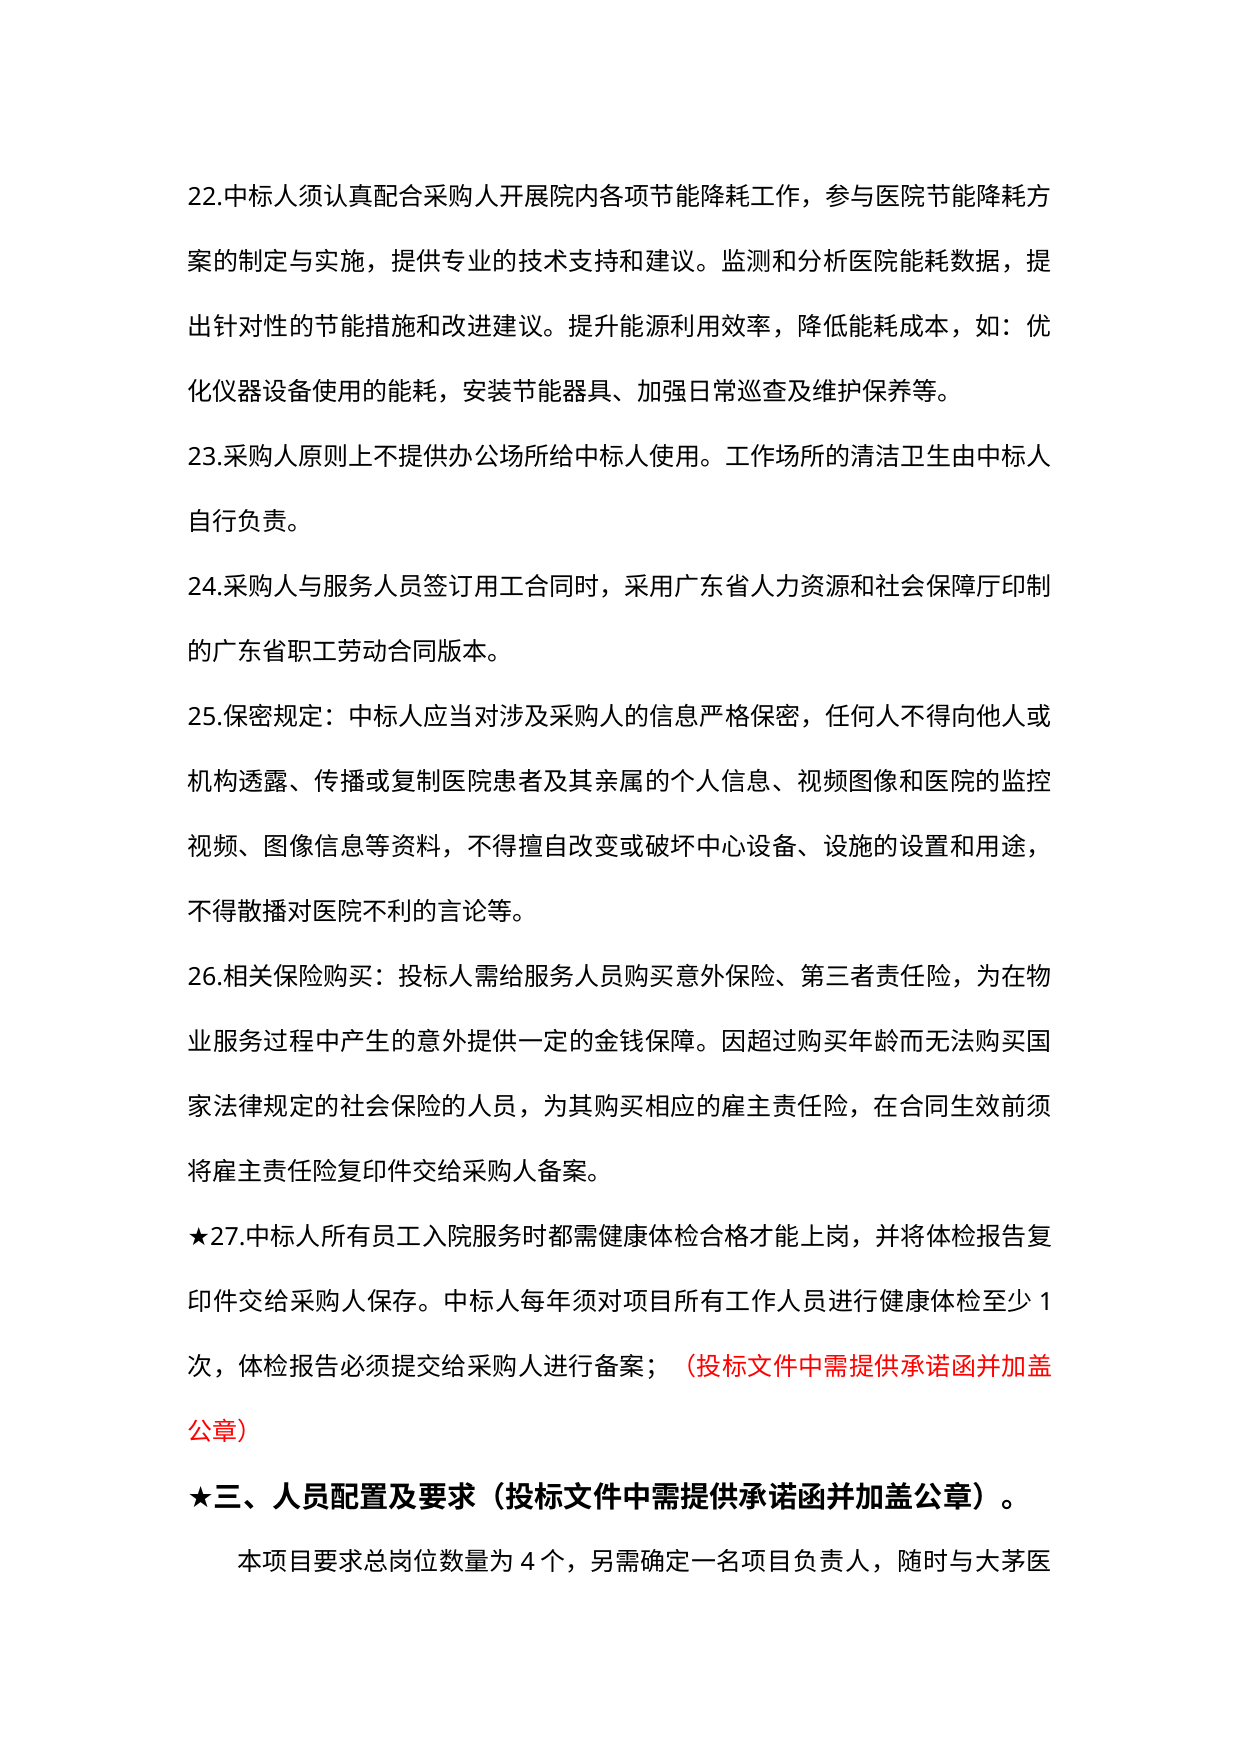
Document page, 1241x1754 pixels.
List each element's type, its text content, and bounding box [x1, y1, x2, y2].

list 26.相关保险购买：投标人需给服务人员购买意外保险、第三者责任险，为在物业服务过程中产生的意外提供一定的金钱保障。因超过购买年龄而无法购买国家法律规定的社会保险的人员，为其购买相应的雇主责任险，在合同生效前须将雇主责任险复印件交给采购人备案。 [187, 942, 1053, 1202]
list 23.采购人原则上不提供办公场所给中标人使用。工作场所的清洁卫生由中标人自行负责。 [187, 422, 1053, 552]
list ★27.中标人所有员工入院服务时都需健康体检合格才能上岗，并将体检报告复印件交给采购人保存。中标人每年须对项目所有工作人员进行健康体检至少1次，体检报告必须提交给采购人进行备案；（投标文件中需提供承诺函并加盖公章） [187, 1202, 1053, 1462]
list 24.采购人与服务人员签订用工合同时，采用广东省人力资源和社会保障厅印制的广东省职工劳动合同版本。 [187, 552, 1053, 682]
list 22.中标人须认真配合采购人开展院内各项节能降耗工作，参与医院节能降耗方案的制定与实施，提供专业的技术支持和建议。监测和分析医院能耗数据，提出针对性的节能措施和改进建议。提升能源利用效率，降低能耗成本，如：优化仪器设备使用的能耗，安装节能器具、加强日常巡查及维护保养等。 [187, 162, 1053, 422]
list ★三、人员配置及要求（投标文件中需提供承诺函并加盖公章）。 [187, 1462, 1053, 1527]
list 25.保密规定：中标人应当对涉及采购人的信息严格保密，任何人不得向他人或机构透露、传播或复制医院患者及其亲属的个人信息、视频图像和医院的监控视频、图像信息等资料，不得擅自改变或破坏中心设备、设施的设置和用途，不得散播对医院不利的言论等。 [187, 682, 1053, 942]
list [187, 1527, 1053, 1592]
